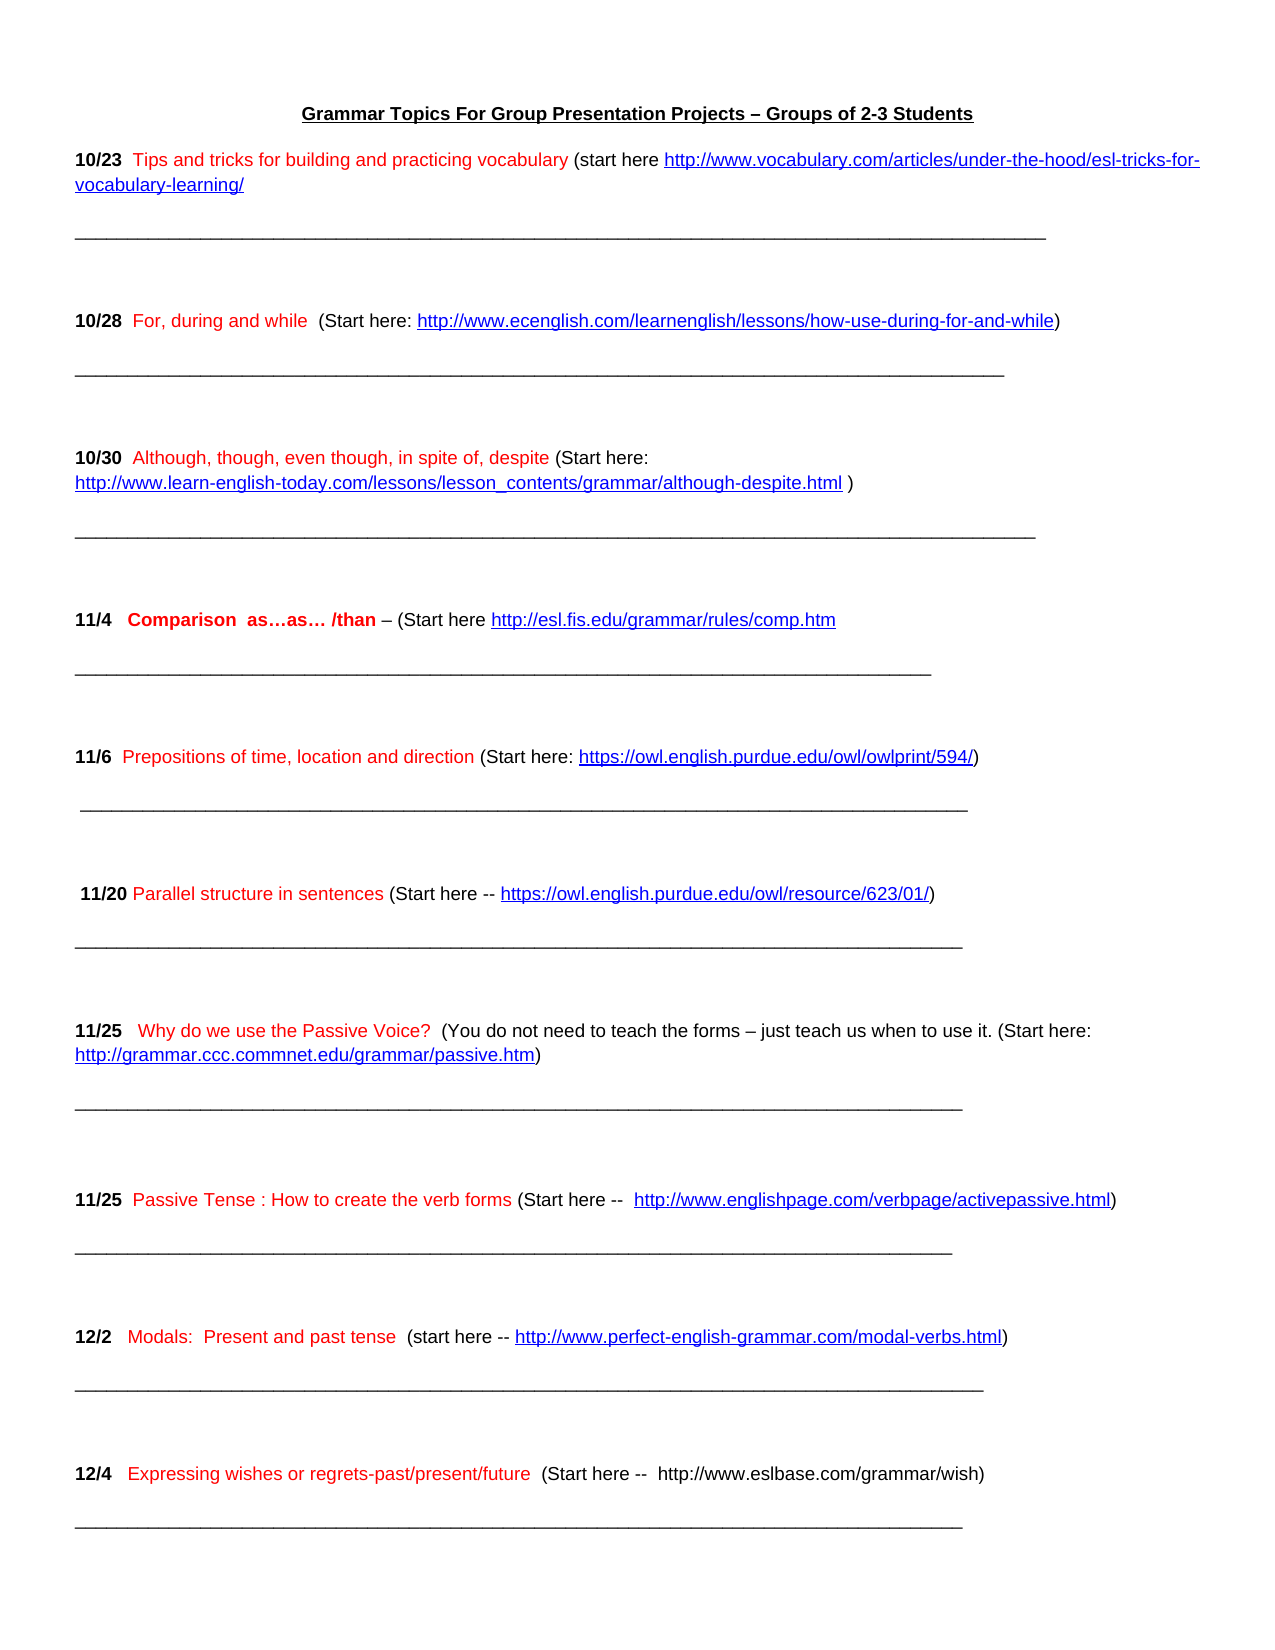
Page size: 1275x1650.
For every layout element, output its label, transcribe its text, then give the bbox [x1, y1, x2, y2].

text 11/6 Prepositions of time, location and direction (Start here: https://owl.english.purdue.edu/owl/owlprint/594/) [75, 746, 1200, 767]
text 11/25 Passive Tense : How to create the verb forms (Start here -- http://www.englishpage.com/verbpage/activepassive.html) [75, 1188, 1200, 1210]
text _____________________________________________________________________________________ [75, 1090, 1200, 1111]
text 11/4 Comparison as…as… /than – (Start here http://esl.fis.edu/grammar/rules/comp.htm [75, 609, 1200, 630]
text _____________________________________________________________________________________ [75, 1508, 1200, 1529]
text 12/4 Expressing wishes or regrets-past/present/future (Start here -- http://www.eslbase.com/grammar/wish) [75, 1462, 1200, 1484]
text Grammar Topics For Group Presentation Projects – Groups of 2-3 Students [75, 103, 1200, 124]
text _____________________________________________________________________________________________ [75, 219, 1200, 241]
text _____________________________________________________________________________________ [75, 791, 1200, 813]
text __________________________________________________________________________________ [75, 654, 1200, 676]
text 11/25 Why do we use the Passive Voice? (You do not need to teach the forms – just teach us when to use it. (Start here: http://grammar.ccc.commnet.edu/grammar/passive.htm) [75, 1019, 1200, 1066]
text _________________________________________________________________________________________ [75, 356, 1200, 377]
text _______________________________________________________________________________________ [75, 1371, 1200, 1393]
text _____________________________________________________________________________________ [75, 928, 1200, 950]
text ____________________________________________________________________________________________ [75, 518, 1200, 539]
text 12/2 Modals: Present and past tense (start here -- http://www.perfect-english-grammar.com/modal-verbs.html) [75, 1325, 1200, 1347]
text 10/30 Although, though, even though, in spite of, despite (Start here: http://www.learn-english-today.com/lessons/lesson_contents/grammar/although-despite.html ) [75, 447, 1200, 493]
text 10/28 For, during and while (Start here: http://www.ecenglish.com/learnenglish/lessons/how-use-during-for-and-while) [75, 310, 1200, 332]
text ____________________________________________________________________________________ [75, 1234, 1200, 1256]
text 10/23 Tips and tricks for building and practicing vocabulary (start here http://www.vocabulary.com/articles/under-the-hood/esl-tricks-for-vocabulary-learning/ [75, 149, 1200, 195]
text 11/20 Parallel structure in sentences (Start here -- https://owl.english.purdue.edu/owl/resource/623/01/) [75, 883, 1200, 904]
